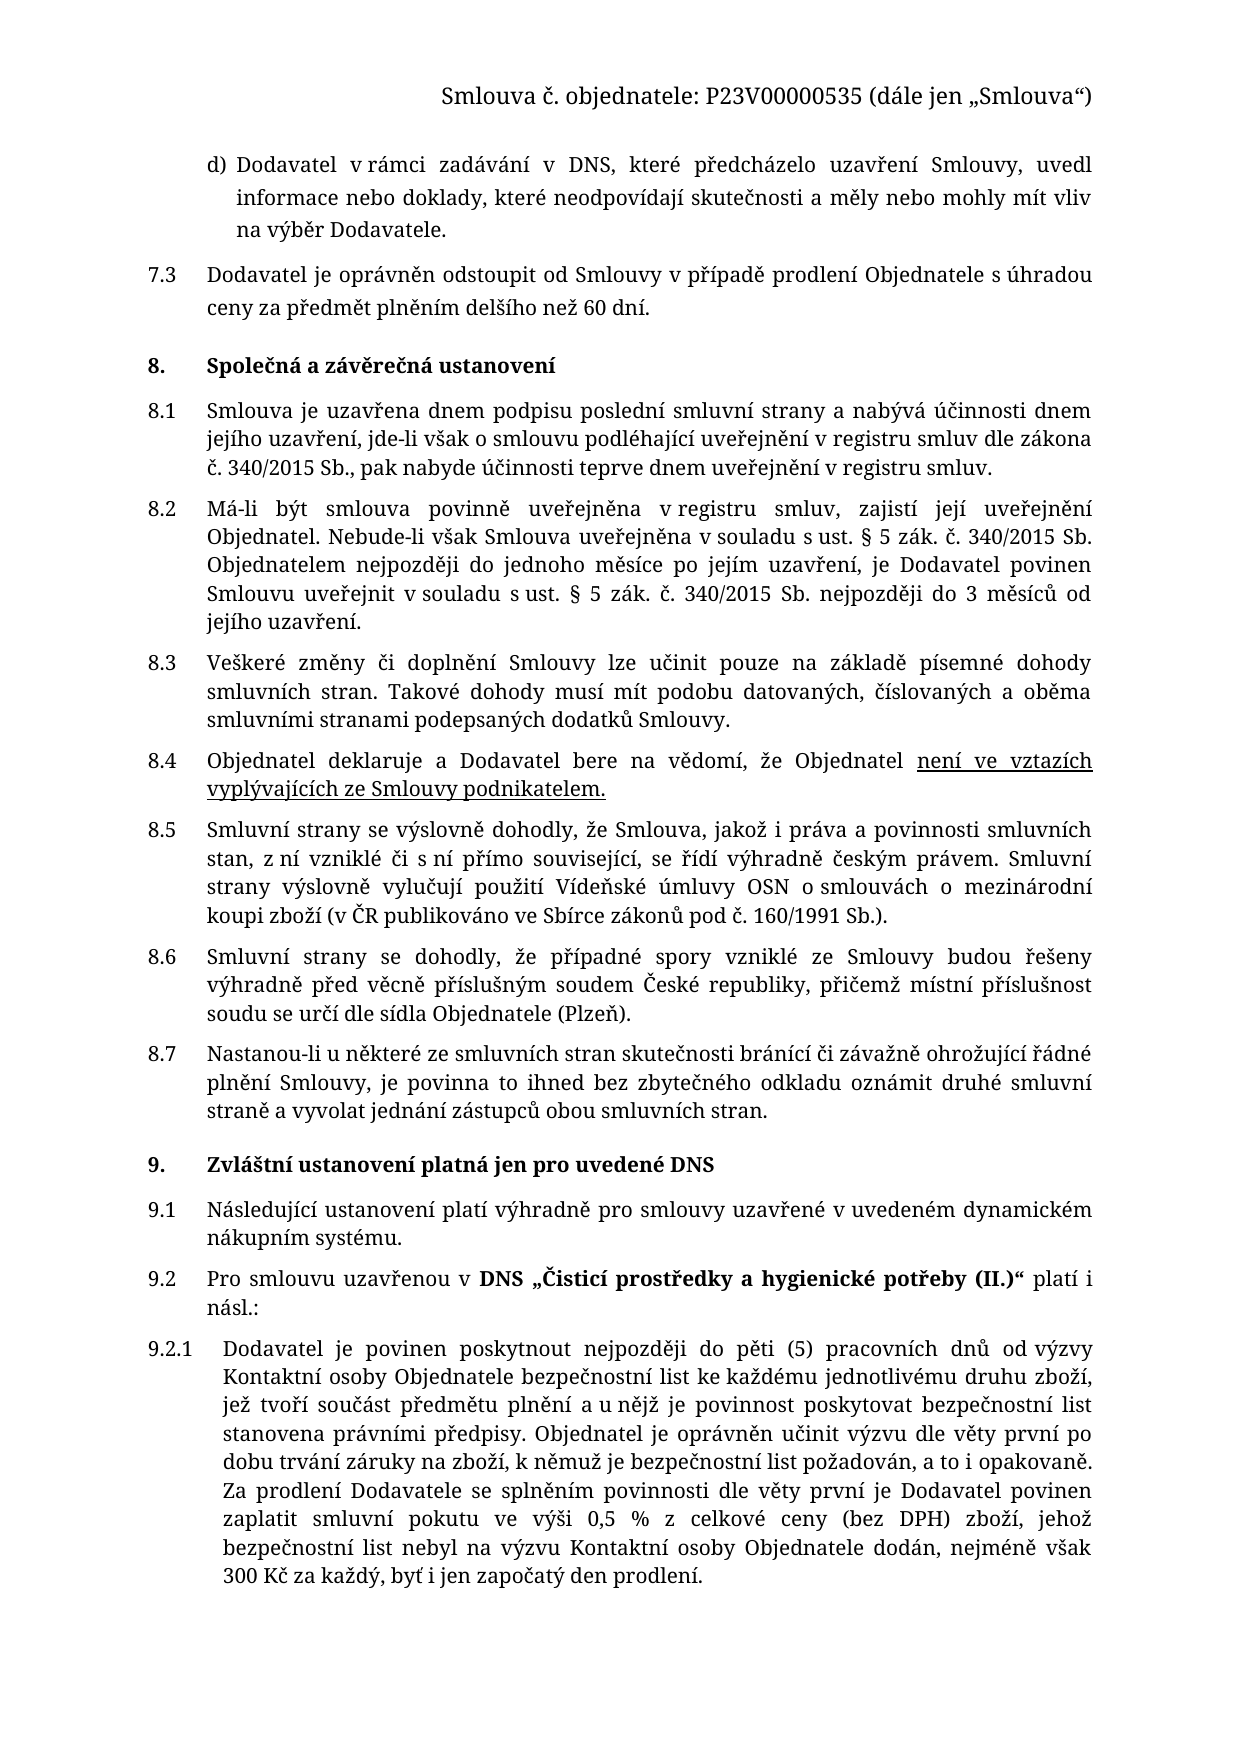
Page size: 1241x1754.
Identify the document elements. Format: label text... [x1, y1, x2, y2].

list Smluvní strany se výslovně dohodly, že Smlouva, jakož i práva a povinnosti smluvních stan, z ní vzniklé či s ní přímo související, se řídí výhradně českým právem. Smluvní strany výslovně vylučují použití Vídeňské úmluvy OSN o smlouvách o mezinárodní koupi zboží (v ČR publikováno ve Sbírce zákonů pod č. 160/1991 Sb.). [148, 816, 1093, 929]
list Následující ustanovení platí výhradně pro smlouvy uzavřené v uvedeném dynamickém nákupním systému. [148, 1195, 1093, 1252]
list Společná a závěrečná ustanovení [148, 351, 1093, 379]
list Dodavatel je oprávněn odstoupit od Smlouvy v případě prodlení Objednatele s úhradou ceny za předmět plněním delšího než 60 dní. [148, 261, 1093, 322]
list Objednatel deklaruje a Dodavatel bere na vědomí, že Objednatel není ve vztazích vyplývajících ze Smlouvy podnikatelem. [148, 746, 1093, 803]
list Zvláštní ustanovení platná jen pro uvedené DNS [148, 1150, 1093, 1178]
list Má-li být smlouva povinně uveřejněna v registru smluv, zajistí její uveřejnění Objednatel. Nebude-li však Smlouva uveřejněna v souladu s ust. § 5 zák. č. 340/2015 Sb. Objednatelem nejpozději do jednoho měsíce po jejím uzavření, je Dodavatel povinen Smlouvu uveřejnit v souladu s ust. § 5 zák. č. 340/2015 Sb. nejpozději do 3 měsíců od jejího uzavření. [148, 494, 1093, 636]
list Pro smlouvu uzavřenou v DNS „Čisticí prostředky a hygienické potřeby (II.)“ platí i násl.: [148, 1264, 1093, 1321]
list Veškeré změny či doplnění Smlouvy lze učinit pouze na základě písemné dohody smluvních stran. Takové dohody musí mít podobu datovaných, číslovaných a oběma smluvními stranami podepsaných dodatků Smlouvy. [148, 648, 1093, 734]
list Smluvní strany se dohodly, že případné spory vzniklé ze Smlouvy budou řešeny výhradně před věcně příslušným soudem České republiky, přičemž místní příslušnost soudu se určí dle sídla Objednatele (Plzeň). [148, 942, 1093, 1027]
list Dodavatel je povinen poskytnout nejpozději do pěti (5) pracovních dnů od výzvy Kontaktní osoby Objednatele bezpečnostní list ke každému jednotlivému druhu zboží, jež tvoří součást předmětu plnění a u nějž je povinnost poskytovat bezpečnostní list stanovena právními předpisy. Objednatel je oprávněn učinit výzvu dle věty první po dobu trvání záruky na zboží, k němuž je bezpečnostní list požadován, a to i opakovaně. Za prodlení Dodavatele se splněním povinnosti dle věty první je Dodavatel povinen zaplatit smluvní pokutu ve výši 0,5 % z celkové ceny (bez DPH) zboží, jehož bezpečnostní list nebyl na výzvu Kontaktní osoby Objednatele dodán, nejméně však 300 Kč za každý, byť i jen započatý den prodlení. [148, 1334, 1093, 1590]
list Smlouva je uzavřena dnem podpisu poslední smluvní strany a nabývá účinnosti dnem jejího uzavření, jde-li však o smlouvu podléhající uveřejnění v registru smluv dle zákona č. 340/2015 Sb., pak nabyde účinnosti teprve dnem uveřejnění v registru smluv. [148, 396, 1093, 481]
list Nastanou-li u některé ze smluvních stran skutečnosti bránící či závažně ohrožující řádné plnění Smlouvy, je povinna to ihned bez zbytečného odkladu oznámit druhé smluvní straně a vyvolat jednání zástupců obou smluvních stran. [148, 1039, 1093, 1125]
list Dodavatel v rámci zadávání v DNS, které předcházelo uzavření Smlouvy, uvedl informace nebo doklady, které neodpovídají skutečnosti a měly nebo mohly mít vliv na výběr Dodavatele. [207, 150, 1093, 244]
